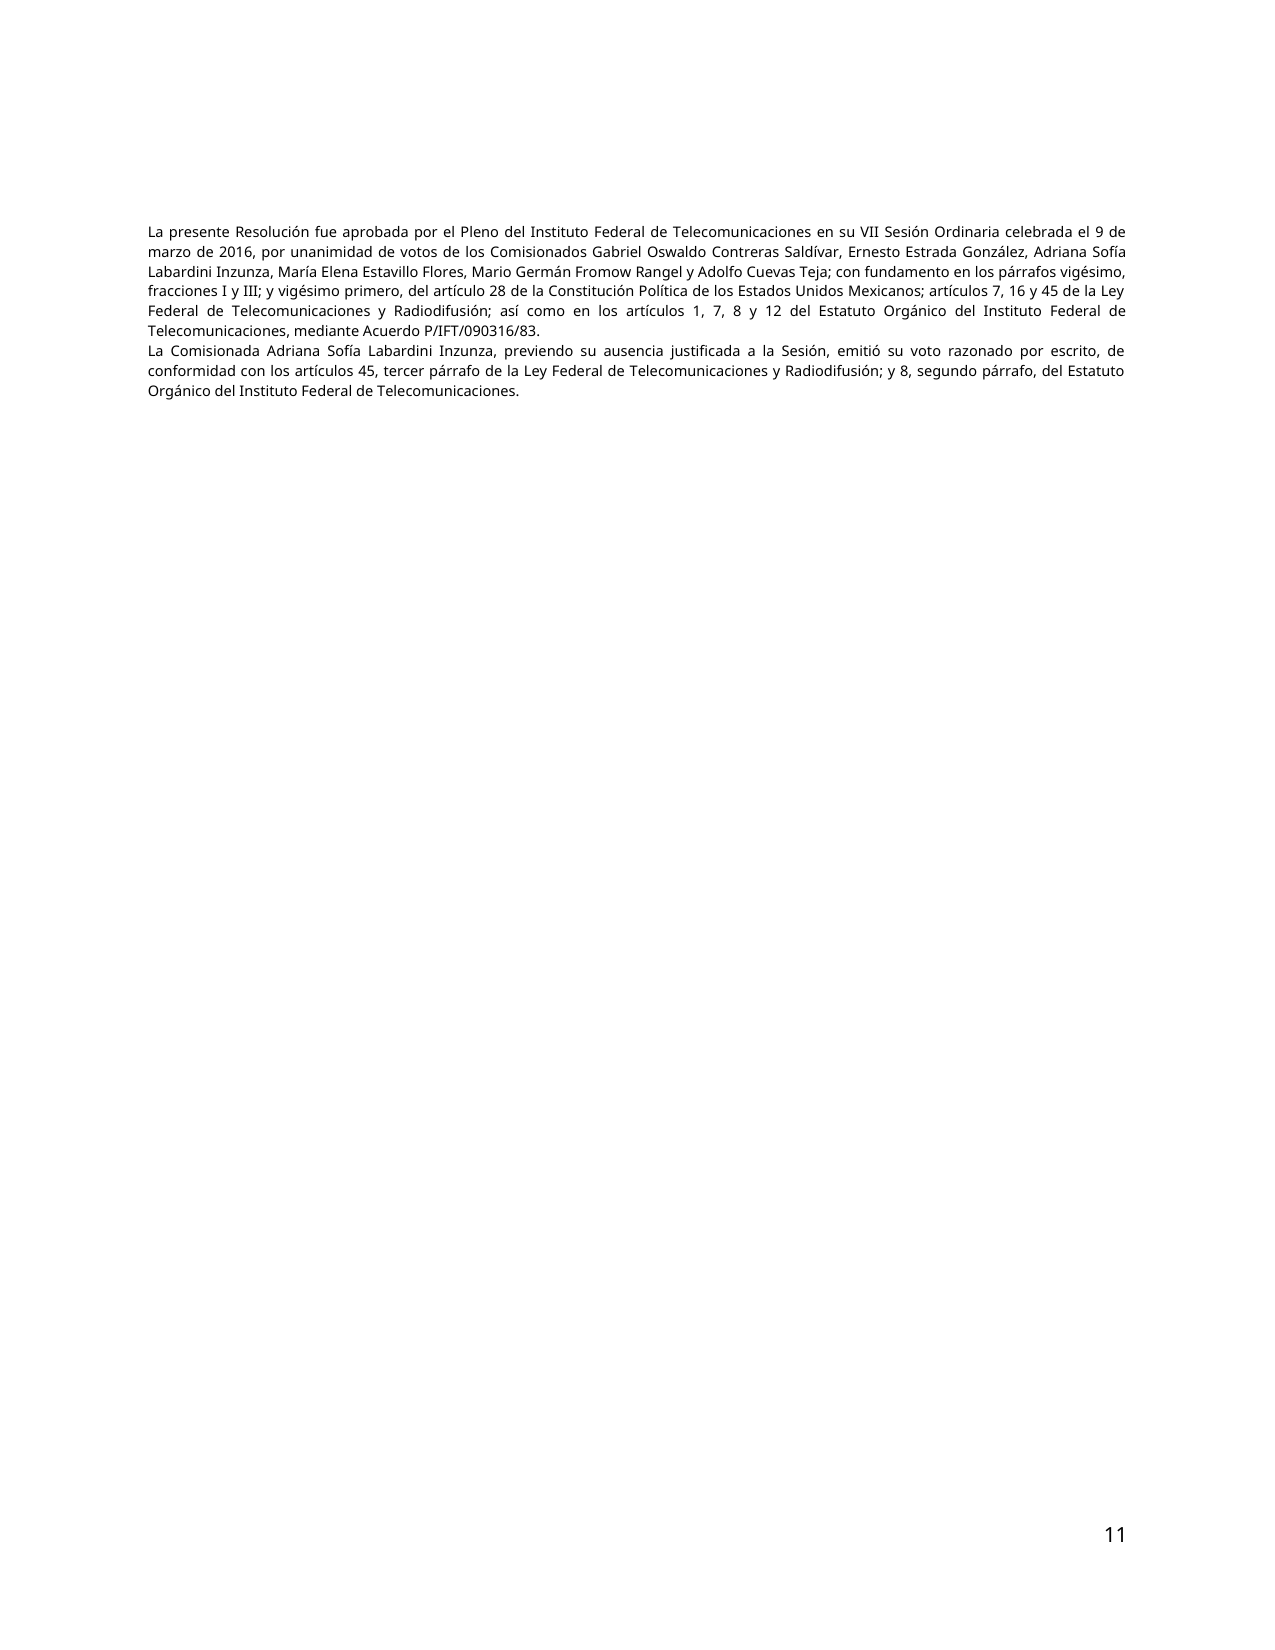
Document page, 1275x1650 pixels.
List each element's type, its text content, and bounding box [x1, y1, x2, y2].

text La Comisionada Adriana Sofía Labardini Inzunza, previendo su ausencia justificada a la Sesión, emitió su voto razonado por escrito, de conformidad con los artículos 45, tercer párrafo de la Ley Federal de Telecomunicaciones y Radiodifusión; y 8, segundo párrafo, del Estatuto Orgánico del Instituto Federal de Telecomunicaciones. [148, 341, 1127, 401]
text La presente Resolución fue aprobada por el Pleno del Instituto Federal de Telecomunicaciones en su VII Sesión Ordinaria celebrada el 9 de marzo de 2016, por unanimidad de votos de los Comisionados Gabriel Oswaldo Contreras Saldívar, Ernesto Estrada González, Adriana Sofía Labardini Inzunza, María Elena Estavillo Flores, Mario Germán Fromow Rangel y Adolfo Cuevas Teja; con fundamento en los párrafos vigésimo, fracciones I y III; y vigésimo primero, del artículo 28 de la Constitución Política de los Estados Unidos Mexicanos; artículos 7, 16 y 45 de la Ley Federal de Telecomunicaciones y Radiodifusión; así como en los artículos 1, 7, 8 y 12 del Estatuto Orgánico del Instituto Federal de Telecomunicaciones, mediante Acuerdo P/IFT/090316/83. [148, 222, 1127, 341]
